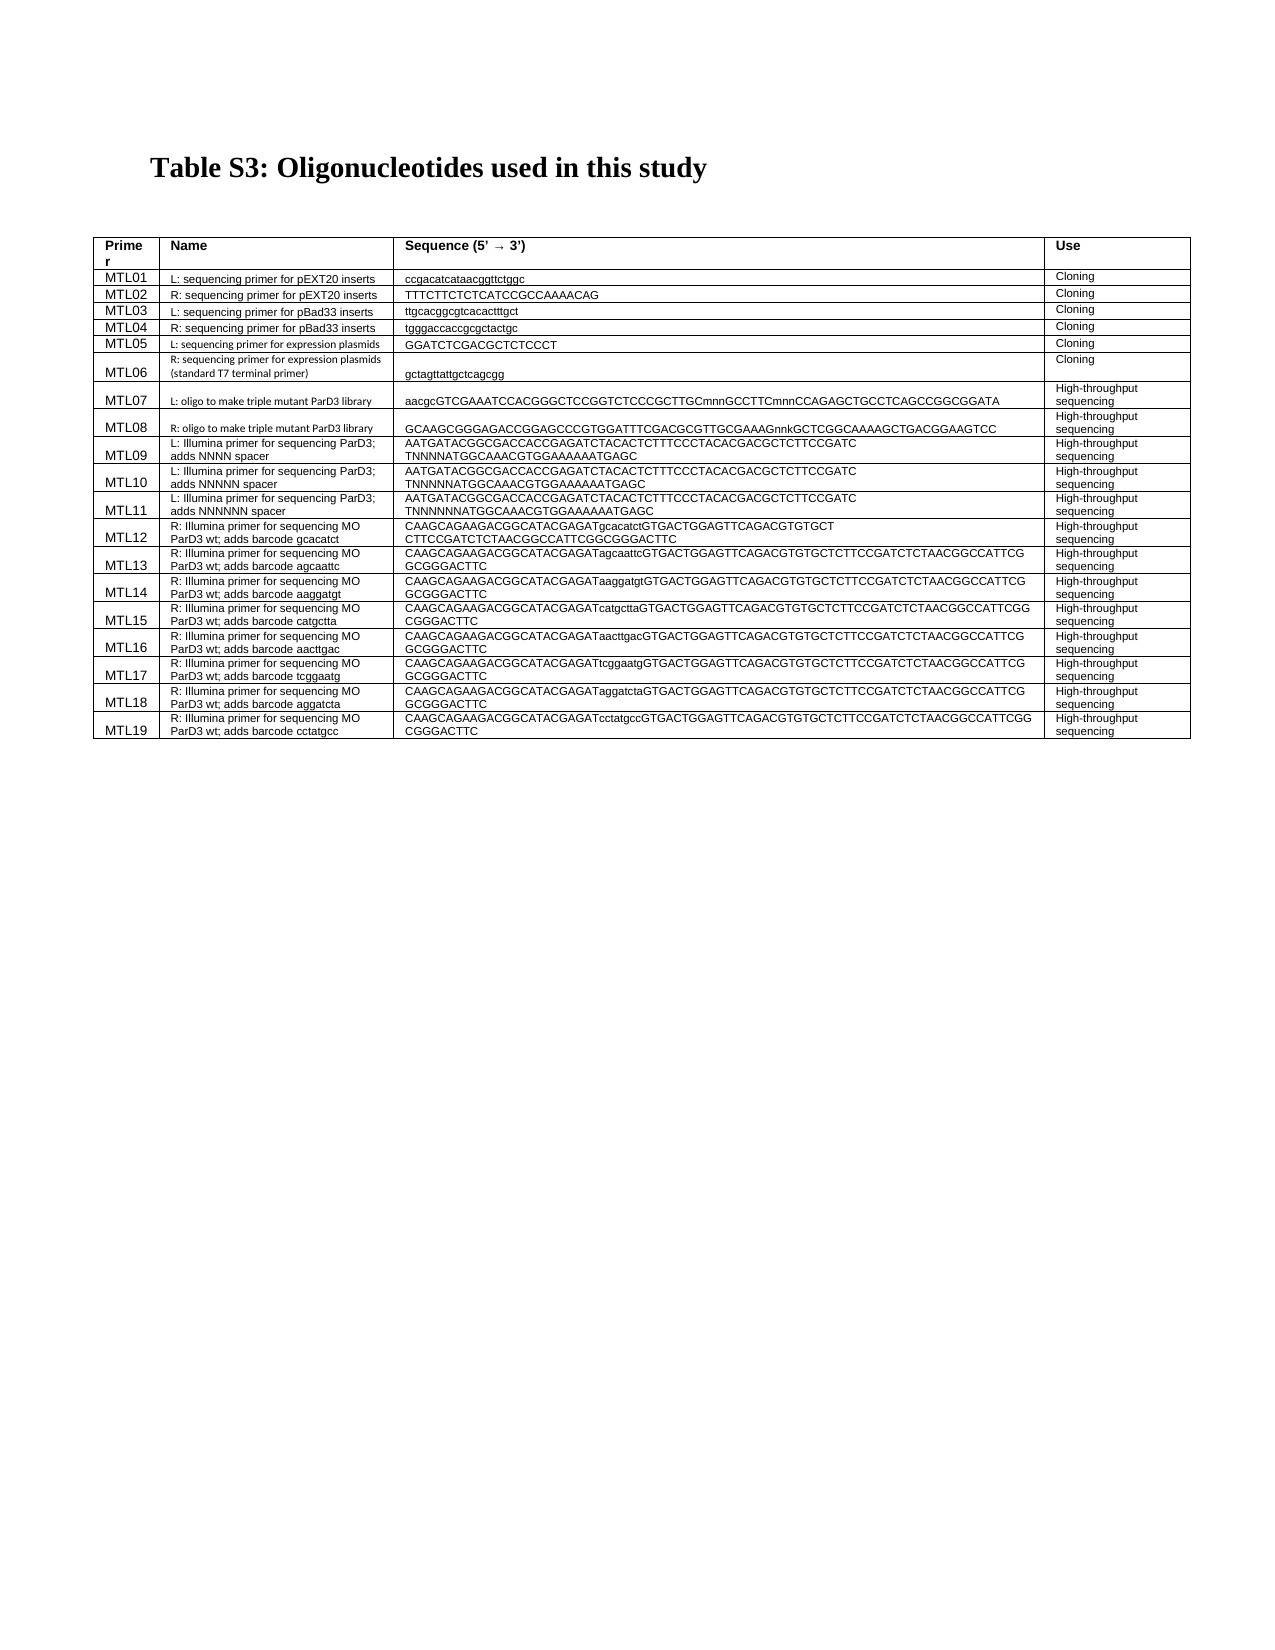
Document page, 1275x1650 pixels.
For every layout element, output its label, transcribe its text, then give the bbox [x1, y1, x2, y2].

table_cell MTL19 [94, 712, 159, 738]
table_cell R: sequencing primer for pEXT20 inserts [160, 286, 393, 302]
table_cell High-throughput sequencing [1045, 437, 1190, 463]
table_cell ttgcacggcgtcacactttgct [394, 303, 1044, 318]
table_cell Cloning [1045, 286, 1190, 302]
table_cell MTL03 [94, 303, 159, 318]
table_cell CAAGCAGAAGACGGCATACGAGATaggatctaGTGACTGGAGTTCAGACGTGTGCTCTTCCGATCTCTAACGGCCATTCGGCGGGACTTC [394, 684, 1044, 711]
table_cell AATGATACGGCGACCACCGAGATCTACACTCTTTCCCTACACGACGCTCTTCCGATCTNNNNATGGCAAACGTGGAAAAAATGAGC [394, 437, 1044, 463]
table_cell TTTCTTCTCTCATCCGCCAAAACAG [394, 286, 1044, 302]
table_cell MTL06 [94, 353, 159, 381]
table_cell aacgcGTCGAAATCCACGGGCTCCGGTCTCCCGCTTGCmnnGCCTTCmnnCCAGAGCTGCCTCAGCCGGCGGATA [394, 382, 1044, 408]
table_cell R: sequencing primer for pBad33 inserts [160, 320, 393, 335]
table_header Use [1045, 238, 1190, 269]
table_header Name [160, 238, 393, 269]
table_cell Cloning [1045, 270, 1190, 285]
table_cell High-throughput sequencing [1045, 574, 1190, 601]
table_cell MTL18 [94, 684, 159, 711]
table_cell MTL05 [94, 336, 159, 352]
table_cell CAAGCAGAAGACGGCATACGAGATcctatgccGTGACTGGAGTTCAGACGTGTGCTCTTCCGATCTCTAACGGCCATTCGGCGGGACTTC [394, 712, 1044, 738]
table_cell R: oligo to make triple mutant ParD3 library [160, 409, 393, 436]
table_cell R: Illumina primer for sequencing MO ParD3 wt; adds barcode gcacatct [160, 519, 393, 546]
table_cell High-throughput sequencing [1045, 382, 1190, 408]
table_cell High-throughput sequencing [1045, 657, 1190, 683]
table_cell MTL17 [94, 657, 159, 683]
table_cell High-throughput sequencing [1045, 464, 1190, 491]
table_cell R: Illumina primer for sequencing MO ParD3 wt; adds barcode catgctta [160, 602, 393, 628]
table_cell High-throughput sequencing [1045, 547, 1190, 573]
table_cell R: sequencing primer for expression plasmids (standard T7 terminal primer) [160, 353, 393, 381]
table_cell MTL07 [94, 382, 159, 408]
table_cell ccgacatcataacggttctggc [394, 270, 1044, 285]
table_cell High-throughput sequencing [1045, 519, 1190, 546]
table_cell L: sequencing primer for pBad33 inserts [160, 303, 393, 318]
table_header Sequence (5’ → 3’) [394, 238, 1044, 269]
table_cell gctagttattgctcagcgg [394, 353, 1044, 381]
table_cell L: oligo to make triple mutant ParD3 library [160, 382, 393, 408]
table_cell CAAGCAGAAGACGGCATACGAGATaaggatgtGTGACTGGAGTTCAGACGTGTGCTCTTCCGATCTCTAACGGCCATTCGGCGGGACTTC [394, 574, 1044, 601]
table_cell High-throughput sequencing [1045, 602, 1190, 628]
table_cell MTL01 [94, 270, 159, 285]
table_header Primer [94, 238, 159, 269]
table_cell L: sequencing primer for expression plasmids [160, 336, 393, 352]
table_cell R: Illumina primer for sequencing MO ParD3 wt; adds barcode aaggatgt [160, 574, 393, 601]
table_cell R: Illumina primer for sequencing MO ParD3 wt; adds barcode aggatcta [160, 684, 393, 711]
table_cell L: Illumina primer for sequencing ParD3; adds NNNNN spacer [160, 464, 393, 491]
table_cell R: Illumina primer for sequencing MO ParD3 wt; adds barcode aacttgac [160, 629, 393, 656]
table_cell Cloning [1045, 353, 1190, 381]
table_cell High-throughput sequencing [1045, 409, 1190, 436]
table_cell tgggaccaccgcgctactgc [394, 320, 1044, 335]
table_cell MTL02 [94, 286, 159, 302]
table_cell CAAGCAGAAGACGGCATACGAGATaacttgacGTGACTGGAGTTCAGACGTGTGCTCTTCCGATCTCTAACGGCCATTCGGCGGGACTTC [394, 629, 1044, 656]
table_cell Cloning [1045, 336, 1190, 352]
table_cell L: Illumina primer for sequencing ParD3; adds NNNNNN spacer [160, 492, 393, 518]
table_cell CAAGCAGAAGACGGCATACGAGATcatgcttaGTGACTGGAGTTCAGACGTGTGCTCTTCCGATCTCTAACGGCCATTCGGCGGGACTTC [394, 602, 1044, 628]
table_cell MTL09 [94, 437, 159, 463]
table_cell High-throughput sequencing [1045, 629, 1190, 656]
table_cell High-throughput sequencing [1045, 684, 1190, 711]
table_cell CAAGCAGAAGACGGCATACGAGATagcaattcGTGACTGGAGTTCAGACGTGTGCTCTTCCGATCTCTAACGGCCATTCGGCGGGACTTC [394, 547, 1044, 573]
subtitle Table S3: Oligonucleotides used in this study [150, 150, 1125, 183]
table_cell MTL10 [94, 464, 159, 491]
table_cell Cloning [1045, 320, 1190, 335]
table_cell AATGATACGGCGACCACCGAGATCTACACTCTTTCCCTACACGACGCTCTTCCGATCTNNNNNATGGCAAACGTGGAAAAAATGAGC [394, 464, 1044, 491]
table_cell MTL12 [94, 519, 159, 546]
table_cell MTL16 [94, 629, 159, 656]
table_cell R: Illumina primer for sequencing MO ParD3 wt; adds barcode cctatgcc [160, 712, 393, 738]
table_cell R: Illumina primer for sequencing MO ParD3 wt; adds barcode agcaattc [160, 547, 393, 573]
table_cell L: sequencing primer for pEXT20 inserts [160, 270, 393, 285]
table_cell MTL04 [94, 320, 159, 335]
table_cell Cloning [1045, 303, 1190, 318]
table_cell AATGATACGGCGACCACCGAGATCTACACTCTTTCCCTACACGACGCTCTTCCGATCTNNNNNNATGGCAAACGTGGAAAAAATGAGC [394, 492, 1044, 518]
table_cell MTL15 [94, 602, 159, 628]
table_cell MTL11 [94, 492, 159, 518]
table_cell High-throughput sequencing [1045, 492, 1190, 518]
table_cell GCAAGCGGGAGACCGGAGCCCGTGGATTTCGACGCGTTGCGAAAGnnkGCTCGGCAAAAGCTGACGGAAGTCC [394, 409, 1044, 436]
table_cell GGATCTCGACGCTCTCCCT [394, 336, 1044, 352]
table_cell CAAGCAGAAGACGGCATACGAGATtcggaatgGTGACTGGAGTTCAGACGTGTGCTCTTCCGATCTCTAACGGCCATTCGGCGGGACTTC [394, 657, 1044, 683]
table_cell High-throughput sequencing [1045, 712, 1190, 738]
table_cell L: Illumina primer for sequencing ParD3; adds NNNN spacer [160, 437, 393, 463]
table_cell CAAGCAGAAGACGGCATACGAGATgcacatctGTGACTGGAGTTCAGACGTGTGCTCTTCCGATCTCTAACGGCCATTCGGCGGGACTTC [394, 519, 1044, 546]
table_cell MTL14 [94, 574, 159, 601]
table_cell MTL08 [94, 409, 159, 436]
table_cell MTL13 [94, 547, 159, 573]
table_cell R: Illumina primer for sequencing MO ParD3 wt; adds barcode tcggaatg [160, 657, 393, 683]
